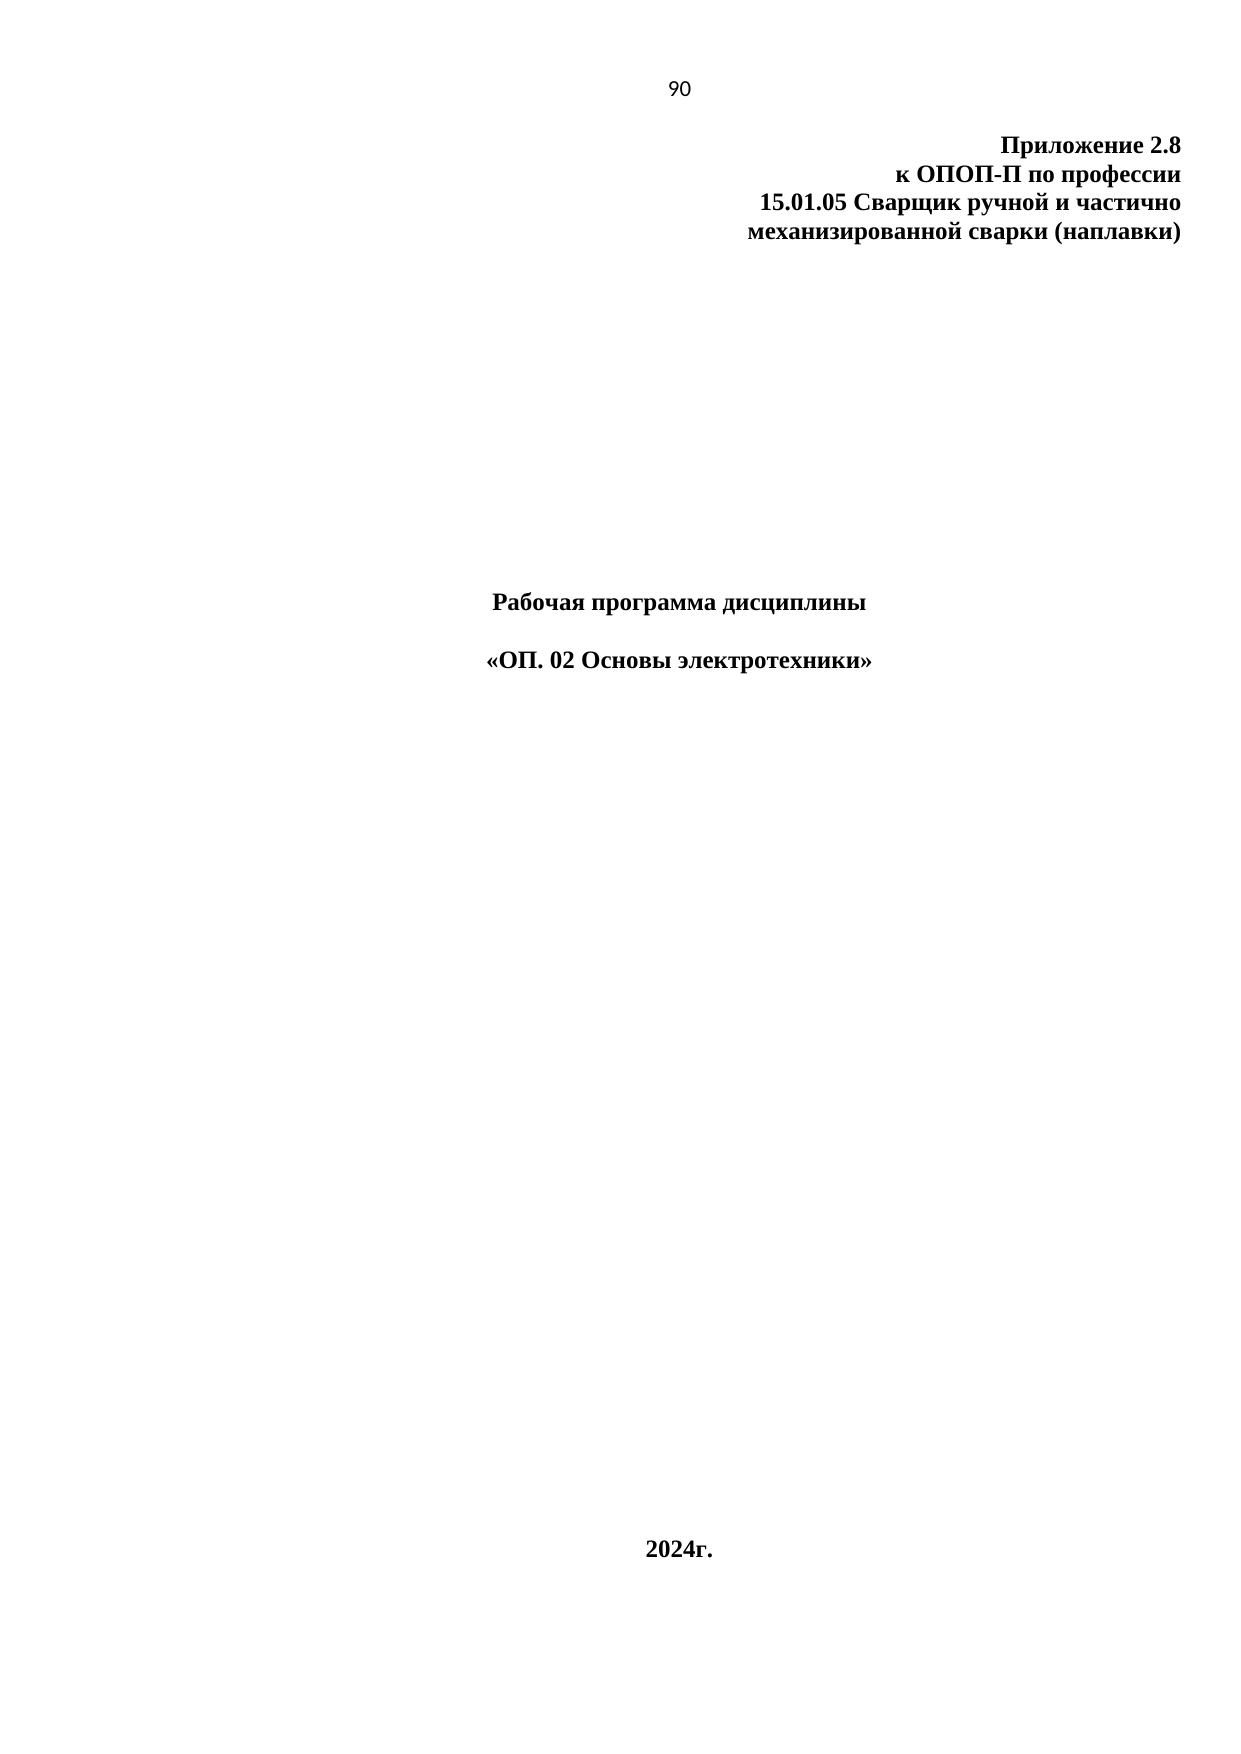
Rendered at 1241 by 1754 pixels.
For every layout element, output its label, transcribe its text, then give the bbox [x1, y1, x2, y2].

text механизированной сварки (наплавки) [177, 216, 1181, 245]
text 2024г. [177, 1534, 1181, 1563]
text «ОП. 02 Основы электротехники» [177, 645, 1181, 674]
text 15.01.05 Сварщик ручной и частично [177, 187, 1181, 216]
text к ОПОП-П по профессии [177, 159, 1181, 187]
text Рабочая программа дисциплины [177, 587, 1181, 616]
text Приложение 2.8 [177, 130, 1181, 159]
